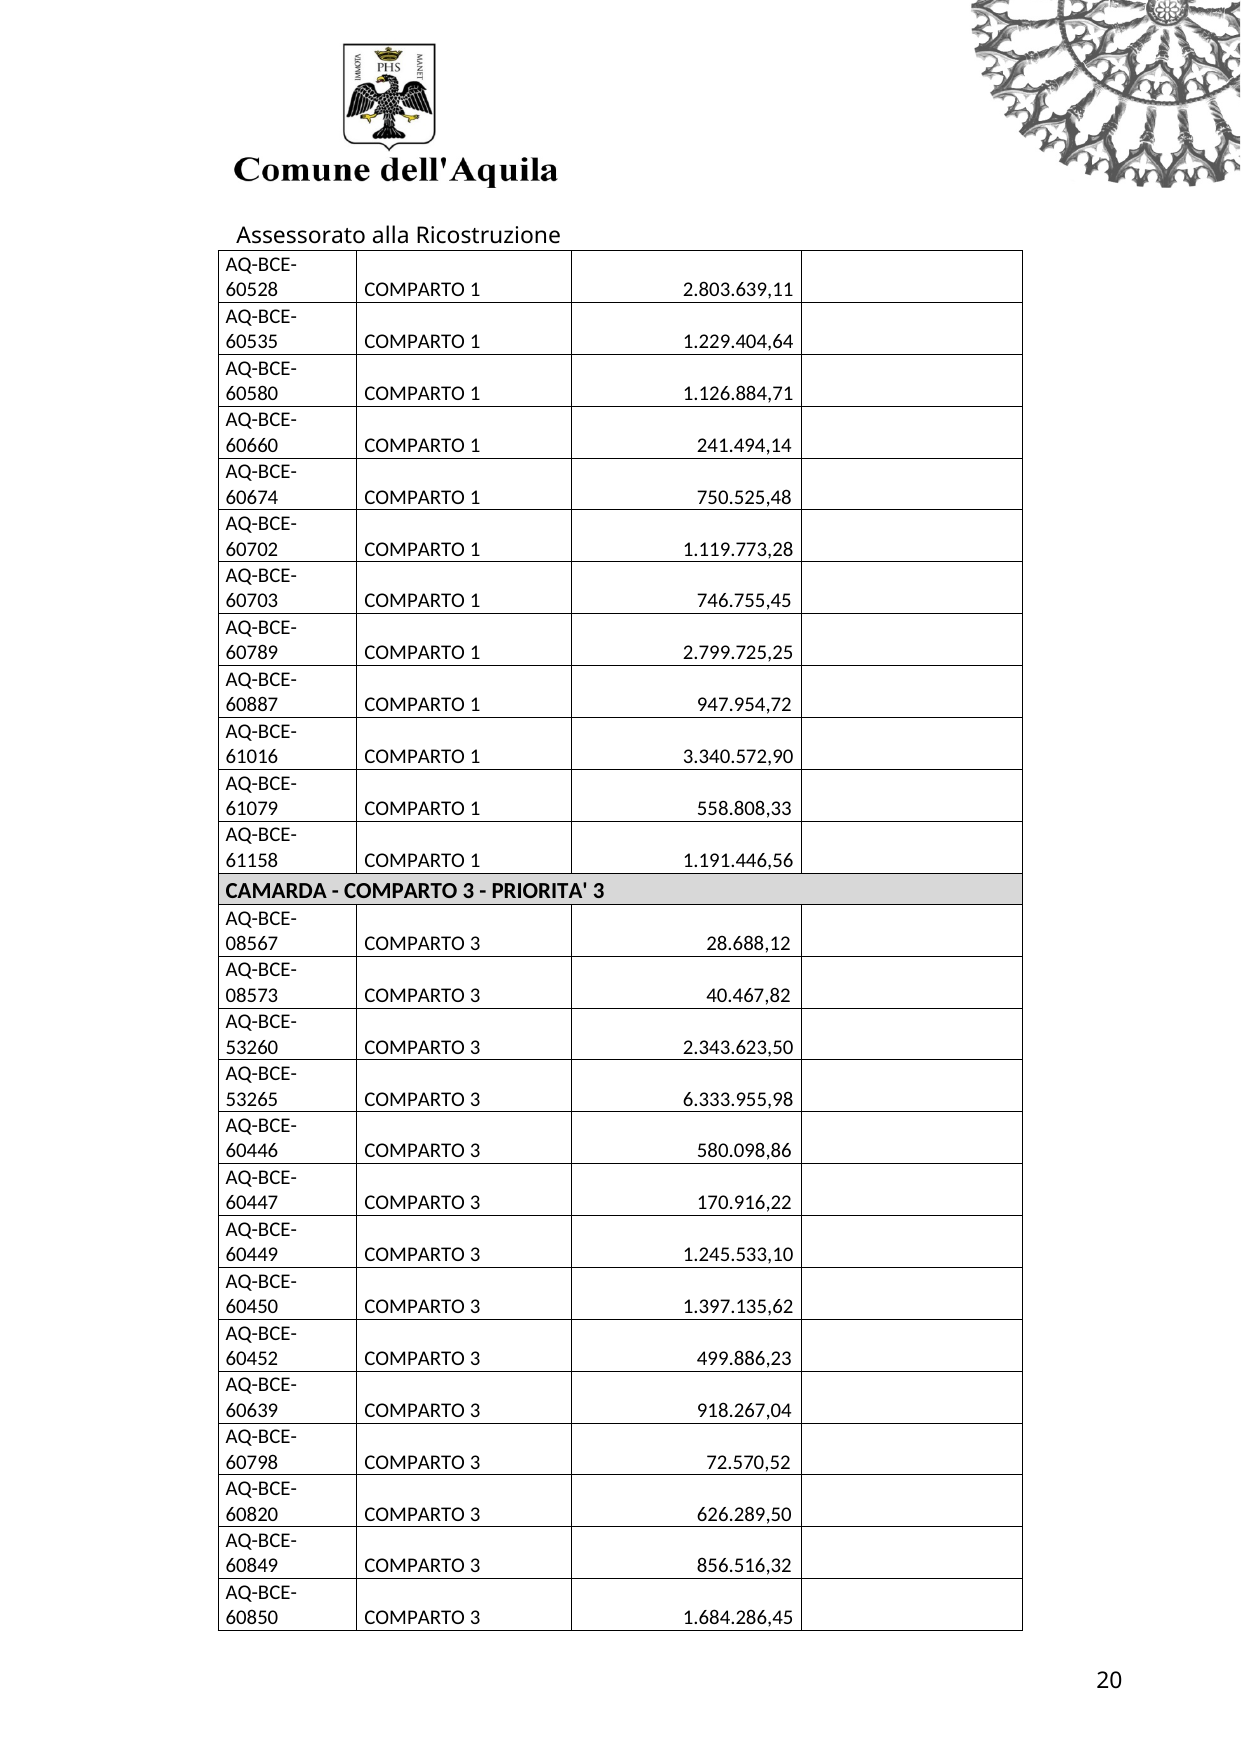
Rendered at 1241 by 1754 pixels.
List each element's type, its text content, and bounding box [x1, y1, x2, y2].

table_cell [802, 1164, 1022, 1215]
table_cell COMPARTO 1 [357, 718, 571, 769]
table_cell 2.803.639,11 [572, 251, 801, 302]
table_cell 6.333.955,98 [572, 1060, 801, 1111]
table_cell AQ-BCE-60580 [219, 355, 356, 406]
table_cell 856.516,32 [572, 1527, 801, 1578]
table_cell [802, 822, 1022, 872]
table_cell AQ-BCE-60887 [219, 666, 356, 717]
table_cell AQ-BCE-60639 [219, 1372, 356, 1422]
table_cell AQ-BCE-60535 [219, 303, 356, 354]
table_cell COMPARTO 3 [357, 1112, 571, 1163]
table_cell [802, 562, 1022, 613]
table_cell [802, 1475, 1022, 1526]
table_cell COMPARTO 1 [357, 355, 571, 406]
table_cell COMPARTO 1 [357, 407, 571, 457]
table_cell 558.808,33 [572, 770, 801, 821]
table_cell 1.119.773,28 [572, 510, 801, 561]
table_cell AQ-BCE-53260 [219, 1009, 356, 1059]
table_cell COMPARTO 1 [357, 562, 571, 613]
table_cell [802, 957, 1022, 1007]
table_cell COMPARTO 3 [357, 1579, 571, 1630]
table_cell COMPARTO 1 [357, 770, 571, 821]
table_cell 241.494,14 [572, 407, 801, 457]
table_cell 2.799.725,25 [572, 614, 801, 665]
table_cell [802, 718, 1022, 769]
table_cell AQ-BCE-60528 [219, 251, 356, 302]
table_cell [802, 459, 1022, 509]
table_cell COMPARTO 3 [357, 1320, 571, 1371]
table_cell COMPARTO 3 [357, 1475, 571, 1526]
table_cell 947.954,72 [572, 666, 801, 717]
table_cell COMPARTO 3 [357, 1372, 571, 1422]
table_cell 918.267,04 [572, 1372, 801, 1422]
table_cell 1.397.135,62 [572, 1268, 801, 1319]
table_cell [802, 407, 1022, 457]
table_cell AQ-BCE-53265 [219, 1060, 356, 1111]
table_cell 3.340.572,90 [572, 718, 801, 769]
table_cell AQ-BCE-60449 [219, 1216, 356, 1267]
table_cell 746.755,45 [572, 562, 801, 613]
table_cell [802, 666, 1022, 717]
table_cell [802, 614, 1022, 665]
table_cell [802, 1268, 1022, 1319]
table_cell [802, 1372, 1022, 1422]
table_cell AQ-BCE-60789 [219, 614, 356, 665]
table_cell AQ-BCE-08567 [219, 905, 356, 956]
table_cell COMPARTO 3 [357, 1216, 571, 1267]
table_cell CAMARDA - COMPARTO 3 - PRIORITA' 3 [219, 874, 1022, 904]
table_cell COMPARTO 1 [357, 666, 571, 717]
table_cell [802, 1527, 1022, 1578]
table_cell 580.098,86 [572, 1112, 801, 1163]
table_cell 40.467,82 [572, 957, 801, 1007]
table_cell AQ-BCE-61016 [219, 718, 356, 769]
table_cell 1.191.446,56 [572, 822, 801, 872]
table_cell COMPARTO 3 [357, 1009, 571, 1059]
table_cell [802, 355, 1022, 406]
table_cell COMPARTO 3 [357, 957, 571, 1007]
table_cell 2.343.623,50 [572, 1009, 801, 1059]
table_cell [802, 770, 1022, 821]
picture [121, 0, 1241, 189]
table_cell 28.688,12 [572, 905, 801, 956]
table_cell AQ-BCE-60820 [219, 1475, 356, 1526]
table_cell COMPARTO 1 [357, 251, 571, 302]
table_cell AQ-BCE-60798 [219, 1424, 356, 1474]
table_cell 170.916,22 [572, 1164, 801, 1215]
table_cell [802, 1216, 1022, 1267]
table_cell COMPARTO 3 [357, 1164, 571, 1215]
table_cell AQ-BCE-60703 [219, 562, 356, 613]
table_cell [802, 1112, 1022, 1163]
table_cell COMPARTO 1 [357, 459, 571, 509]
table_cell AQ-BCE-60446 [219, 1112, 356, 1163]
table_cell AQ-BCE-60447 [219, 1164, 356, 1215]
table_cell COMPARTO 1 [357, 303, 571, 354]
table_cell AQ-BCE-60849 [219, 1527, 356, 1578]
table_cell 499.886,23 [572, 1320, 801, 1371]
table_cell [802, 251, 1022, 302]
table_cell 1.229.404,64 [572, 303, 801, 354]
table_cell [802, 905, 1022, 956]
table_cell [802, 1320, 1022, 1371]
table_cell [802, 1424, 1022, 1474]
table_cell 626.289,50 [572, 1475, 801, 1526]
table_cell [802, 303, 1022, 354]
table_cell COMPARTO 3 [357, 1424, 571, 1474]
table_cell COMPARTO 3 [357, 1527, 571, 1578]
table_cell COMPARTO 1 [357, 614, 571, 665]
table_cell 72.570,52 [572, 1424, 801, 1474]
table_cell COMPARTO 1 [357, 822, 571, 872]
table_cell COMPARTO 3 [357, 1268, 571, 1319]
table_cell AQ-BCE-60450 [219, 1268, 356, 1319]
table_cell AQ-BCE-60702 [219, 510, 356, 561]
table_cell AQ-BCE-08573 [219, 957, 356, 1007]
table_cell [802, 1009, 1022, 1059]
table_cell AQ-BCE-60850 [219, 1579, 356, 1630]
table_cell AQ-BCE-60674 [219, 459, 356, 509]
table_cell COMPARTO 3 [357, 1060, 571, 1111]
table_cell COMPARTO 1 [357, 510, 571, 561]
table_cell 750.525,48 [572, 459, 801, 509]
table_cell 1.245.533,10 [572, 1216, 801, 1267]
table_cell AQ-BCE-61158 [219, 822, 356, 872]
table_cell [802, 510, 1022, 561]
table_cell [802, 1579, 1022, 1630]
table_cell AQ-BCE-60452 [219, 1320, 356, 1371]
table_cell AQ-BCE-60660 [219, 407, 356, 457]
table_cell 1.684.286,45 [572, 1579, 801, 1630]
table_cell 1.126.884,71 [572, 355, 801, 406]
table_cell COMPARTO 3 [357, 905, 571, 956]
table_cell [802, 1060, 1022, 1111]
table_cell AQ-BCE-61079 [219, 770, 356, 821]
